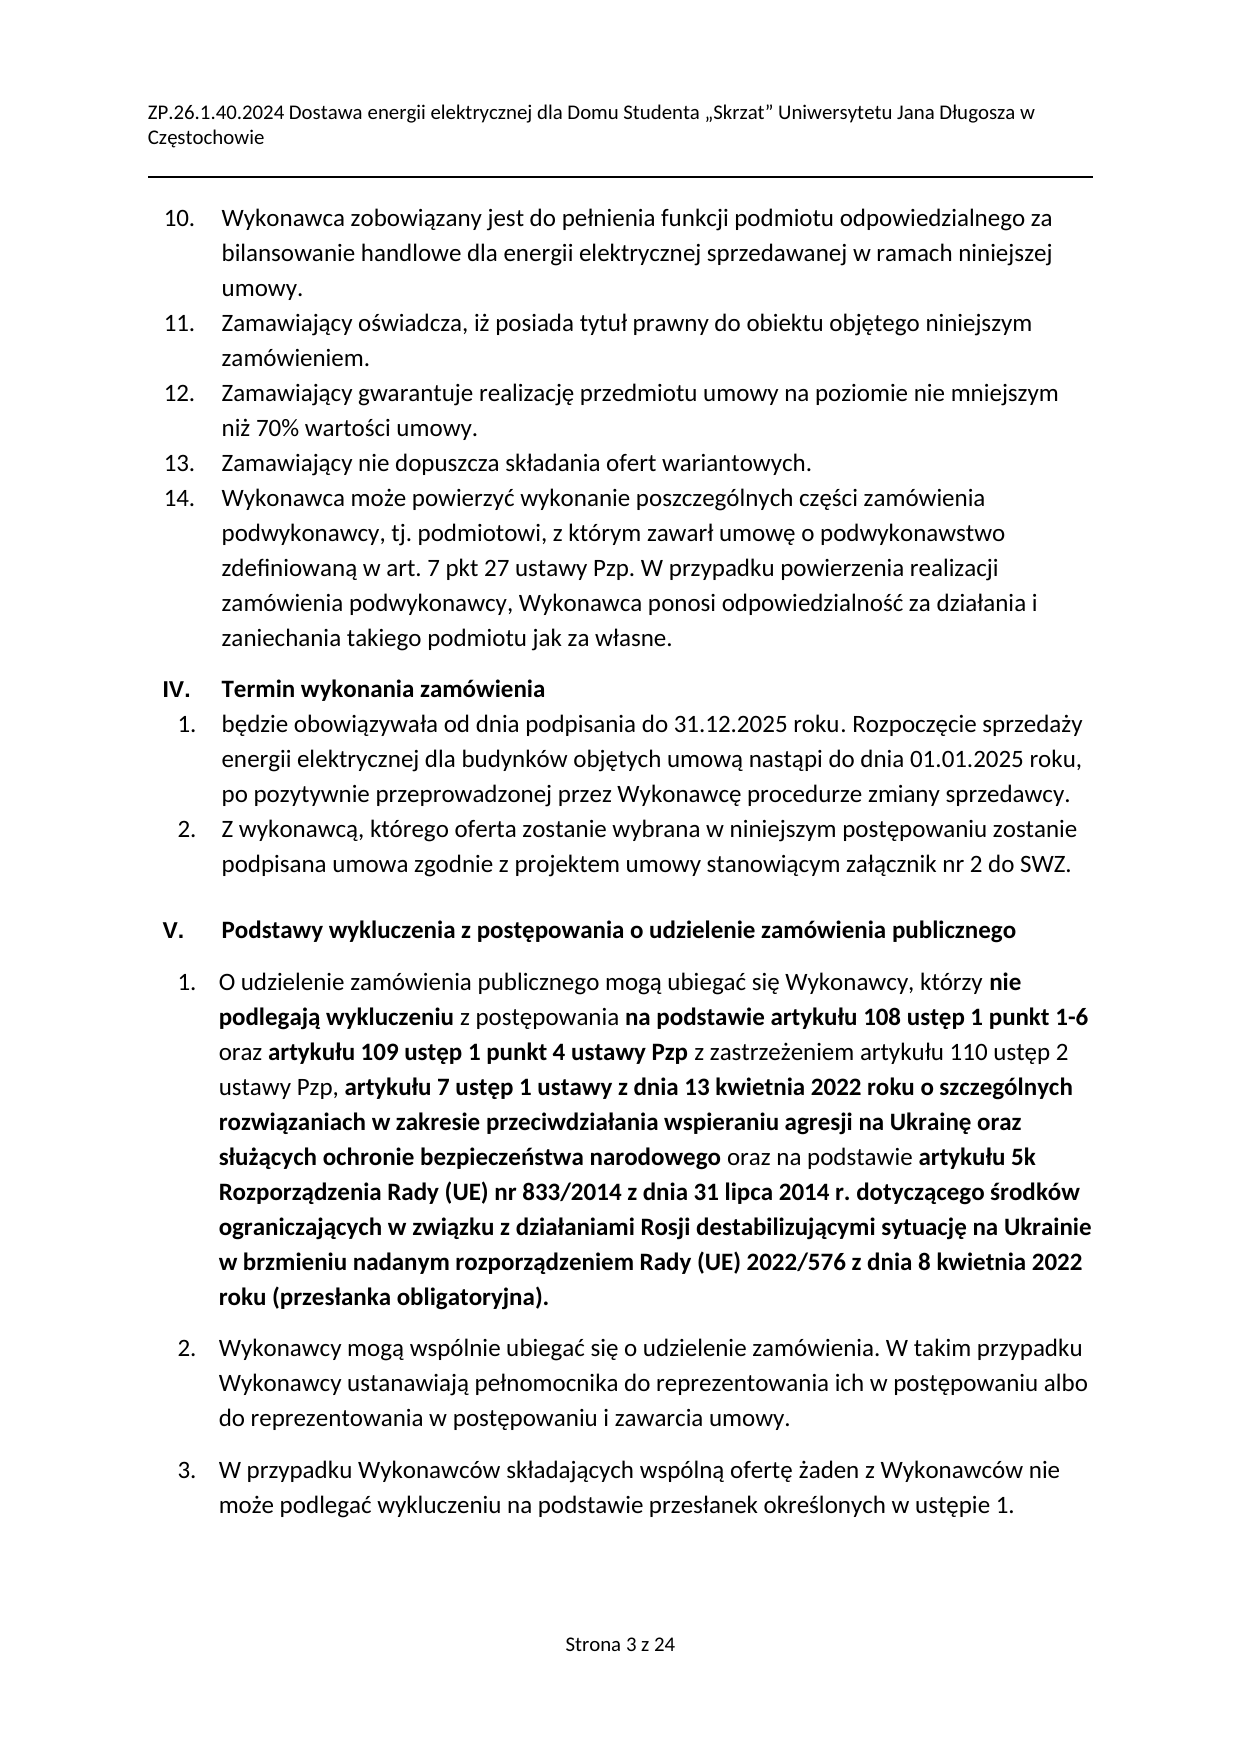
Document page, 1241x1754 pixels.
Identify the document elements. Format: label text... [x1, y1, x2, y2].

list Wykonawca zobowiązany jest do pełnienia funkcji podmiotu odpowiedzialnego za bilansowanie handlowe dla energii elektrycznej sprzedawanej w ramach niniejszej umowy. [163, 202, 1093, 302]
list Wykonawca może powierzyć wykonanie poszczególnych części zamówienia podwykonawcy, tj. podmiotowi, z którym zawarł umowę o podwykonawstwo zdefiniowaną w art. 7 pkt 27 ustawy Pzp. W przypadku powierzenia realizacji zamówienia podwykonawcy, Wykonawca ponosi odpowiedzialność za działania i zaniechania takiego podmiotu jak za własne. [163, 482, 1093, 652]
list Termin wykonania zamówienia [162, 673, 1093, 704]
list O udzielenie zamówienia publicznego mogą ubiegać się Wykonawcy, którzy nie podlegają wykluczeniu z postępowania na podstawie artykułu 108 ustęp 1 punkt 1-6 oraz artykułu 109 ustęp 1 punkt 4 ustawy Pzp z zastrzeżeniem artykułu 110 ustęp 2 ustawy Pzp, artykułu 7 ustęp 1 ustawy z dnia 13 kwietnia 2022 roku o szczególnych rozwiązaniach w zakresie przeciwdziałania wspieraniu agresji na Ukrainę oraz służących ochronie bezpieczeństwa narodowego oraz na podstawie artykułu 5k Rozporządzenia Rady (UE) nr 833/2014 z dnia 31 lipca 2014 r. dotyczącego środków ograniczających w związku z działaniami Rosji destabilizującymi sytuację na Ukrainie w brzmieniu nadanym rozporządzeniem Rady (UE) 2022/576 z dnia 8 kwietnia 2022 roku (przesłanka obligatoryjna). [177, 966, 1093, 1311]
list Zamawiający gwarantuje realizację przedmiotu umowy na poziomie nie mniejszym niż 70% wartości umowy. [163, 377, 1093, 442]
list Zamawiający oświadcza, iż posiada tytuł prawny do obiektu objętego niniejszym zamówieniem. [163, 307, 1093, 372]
list będzie obowiązywała od dnia podpisania do 31.12.2025 roku. Rozpoczęcie sprzedaży energii elektrycznej dla budynków objętych umową nastąpi do dnia 01.01.2025 roku, po pozytywnie przeprowadzonej przez Wykonawcę procedurze zmiany sprzedawcy. [177, 708, 1093, 809]
list Wykonawcy mogą wspólnie ubiegać się o udzielenie zamówienia. W takim przypadku Wykonawcy ustanawiają pełnomocnika do reprezentowania ich w postępowaniu albo do reprezentowania w postępowaniu i zawarcia umowy. [177, 1332, 1093, 1433]
list Podstawy wykluczenia z postępowania o udzielenie zamówienia publicznego [162, 914, 1093, 944]
list W przypadku Wykonawców składających wspólną ofertę żaden z Wykonawców nie może podlegać wykluczeniu na podstawie przesłanek określonych w ustępie 1. [177, 1454, 1093, 1519]
list Z wykonawcą, którego oferta zostanie wybrana w niniejszym postępowaniu zostanie podpisana umowa zgodnie z projektem umowy stanowiącym załącznik nr 2 do SWZ. [177, 813, 1093, 879]
list Zamawiający nie dopuszcza składania ofert wariantowych. [163, 447, 1093, 477]
